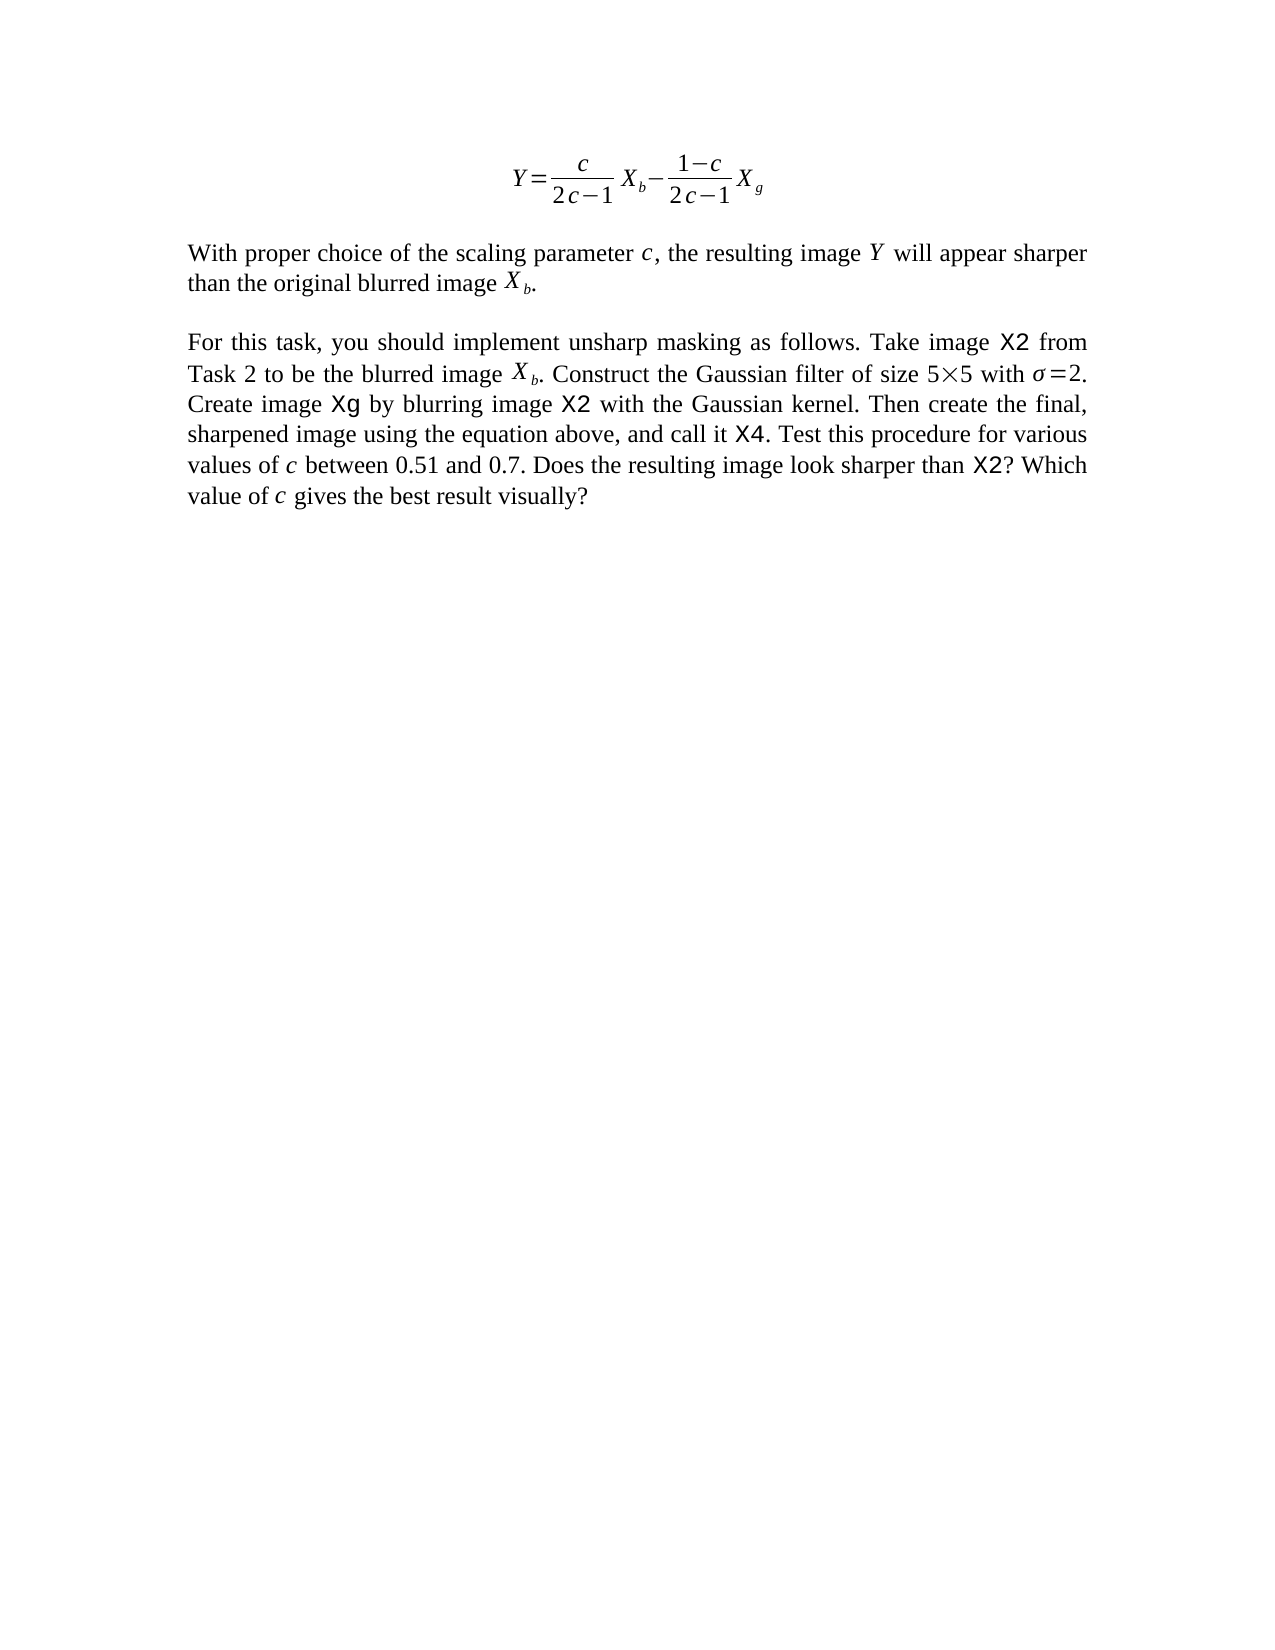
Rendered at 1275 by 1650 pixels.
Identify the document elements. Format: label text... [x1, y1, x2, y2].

text For this task, you should implement unsharp masking as follows. Take image X2 from Task 2 to be the blurred image . Construct the Gaussian filter of size 55 with . Create image Xg by blurring image X2 with the Gaussian kernel. Then create the final, sharpened image using the equation above, and call it X4. Test this procedure for various values of between 0.51 and 0.7. Does the resulting image look sharper than X2? Which value of gives the best result visually? [187, 327, 1087, 510]
text With proper choice of the scaling parameter , the resulting image will appear sharper than the original blurred image . [187, 238, 1087, 298]
